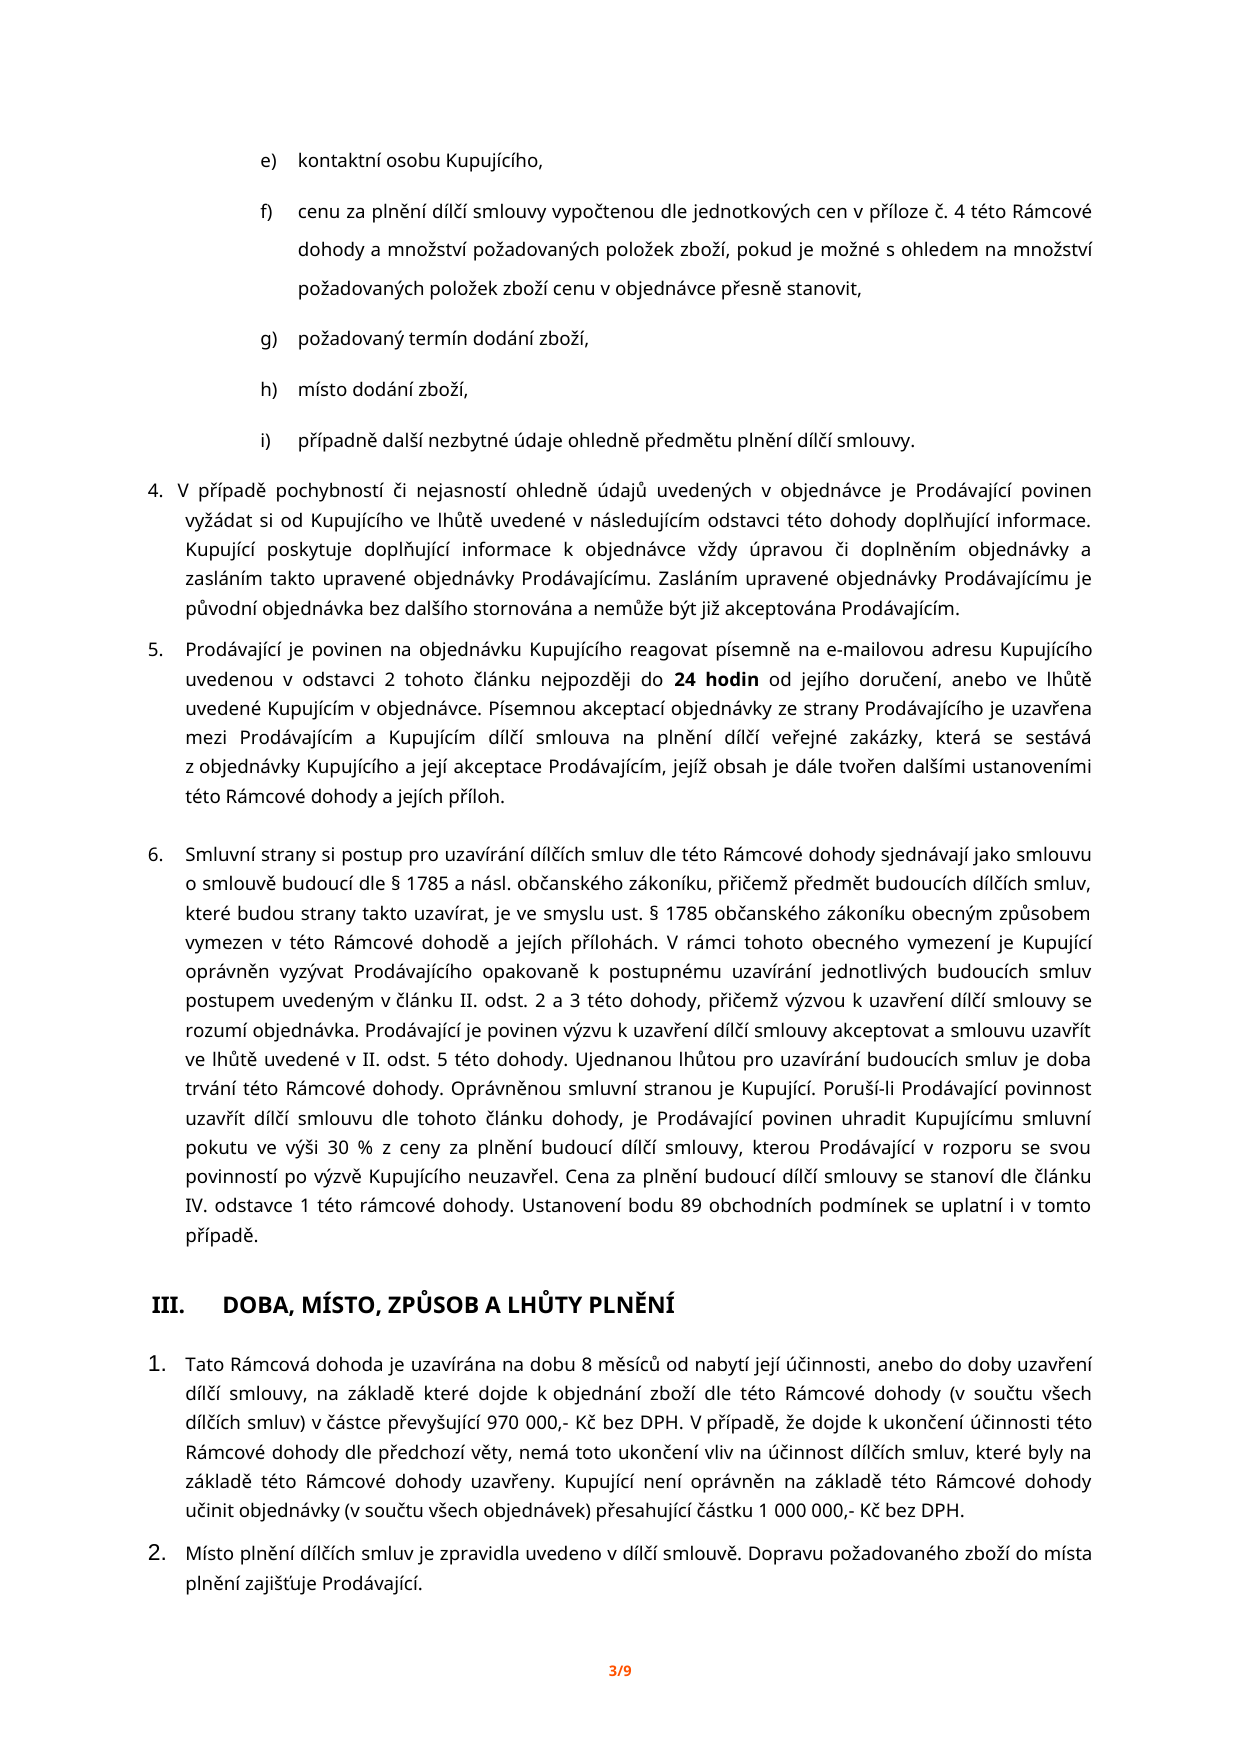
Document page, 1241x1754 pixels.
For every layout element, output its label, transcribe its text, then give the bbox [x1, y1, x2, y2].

list Smluvní strany si postup pro uzavírání dílčích smluv dle této Rámcové dohody sjednávají jako smlouvu o smlouvě budoucí dle § 1785 a násl. občanského zákoníku, přičemž předmět budoucích dílčích smluv, které budou strany takto uzavírat, je ve smyslu ust. § 1785 občanského zákoníku obecným způsobem vymezen v této Rámcové dohodě a jejích přílohách. V rámci tohoto obecného vymezení je Kupující oprávněn vyzývat Prodávajícího opakovaně k postupnému uzavírání jednotlivých budoucích smluv postupem uvedeným v článku II. odst. 2 a 3 této dohody, přičemž výzvou k uzavření dílčí smlouvy se rozumí objednávka. Prodávající je povinen výzvu k uzavření dílčí smlouvy akceptovat a smlouvu uzavřít ve lhůtě uvedené v II. odst. 5 této dohody. Ujednanou lhůtou pro uzavírání budoucích smluv je doba trvání této Rámcové dohody. Oprávněnou smluvní stranou je Kupující. Poruší-li Prodávající povinnost uzavřít dílčí smlouvu dle tohoto článku dohody, je Prodávající povinen uhradit Kupujícímu smluvní pokutu ve výši 30 % z ceny za plnění budoucí dílčí smlouvy, kterou Prodávající v rozporu se svou povinností po výzvě Kupujícího neuzavřel. Cena za plnění budoucí dílčí smlouvy se stanoví dle článku IV. odstavce 1 této rámcové dohody. Ustanovení bodu 89 obchodních podmínek se uplatní i v tomto případě. [148, 841, 1093, 1248]
list požadovaný termín dodání zboží, [260, 326, 1093, 351]
list kontaktní osobu Kupujícího, [260, 148, 1093, 173]
list Místo plnění dílčích smluv je zpravidla uvedeno v dílčí smlouvě. Dopravu požadovaného zboží do místa plnění zajišťuje Prodávající. [148, 1539, 1093, 1595]
list Tato Rámcová dohoda je uzavírána na dobu 8 měsíců od nabytí její účinnosti, anebo do doby uzavření dílčí smlouvy, na základě které dojde k objednání zboží dle této Rámcové dohody (v součtu všech dílčích smluv) v částce převyšující 970 000,- Kč bez DPH. V případě, že dojde k ukončení účinnosti této Rámcové dohody dle předchozí věty, nemá toto ukončení vliv na účinnost dílčích smluv, které byly na základě této Rámcové dohody uzavřeny. Kupující není oprávněn na základě této Rámcové dohody učinit objednávky (v součtu všech objednávek) přesahující částku 1 000 000,- Kč bez DPH. [148, 1350, 1093, 1523]
list V případě pochybností či nejasností ohledně údajů uvedených v objednávce je Prodávající povinen vyžádat si od Kupujícího ve lhůtě uvedené v následujícím odstavci této dohody doplňující informace. Kupující poskytuje doplňující informace k objednávce vždy úpravou či doplněním objednávky a zasláním takto upravené objednávky Prodávajícímu. Zasláním upravené objednávky Prodávajícímu je původní objednávka bez dalšího stornována a nemůže být již akceptována Prodávajícím. [148, 478, 1093, 620]
list Prodávající je povinen na objednávku Kupujícího reagovat písemně na e-mailovou adresu Kupujícího uvedenou v odstavci 2 tohoto článku nejpozději do 24 hodin od jejího doručení, anebo ve lhůtě uvedené Kupujícím v objednávce. Písemnou akceptací objednávky ze strany Prodávajícího je uzavřena mezi Prodávajícím a Kupujícím dílčí smlouva na plnění dílčí veřejné zakázky, která se sestává z objednávky Kupujícího a její akceptace Prodávajícím, jejíž obsah je dále tvořen dalšími ustanoveními této Rámcové dohody a jejích příloh. [148, 637, 1093, 808]
list případně další nezbytné údaje ohledně předmětu plnění dílčí smlouvy. [260, 427, 1093, 452]
list místo dodání zboží, [260, 376, 1093, 402]
list cenu za plnění dílčí smlouvy vypočtenou dle jednotkových cen v příloze č. 4 této Rámcové dohody a množství požadovaných položek zboží, pokud je možné s ohledem na množství požadovaných položek zboží cenu v objednávce přesně stanovit, [260, 198, 1093, 300]
list DOBA, MÍSTO, ZPŮSOB A LHŮTY PLNĚNÍ [185, 1289, 1093, 1320]
